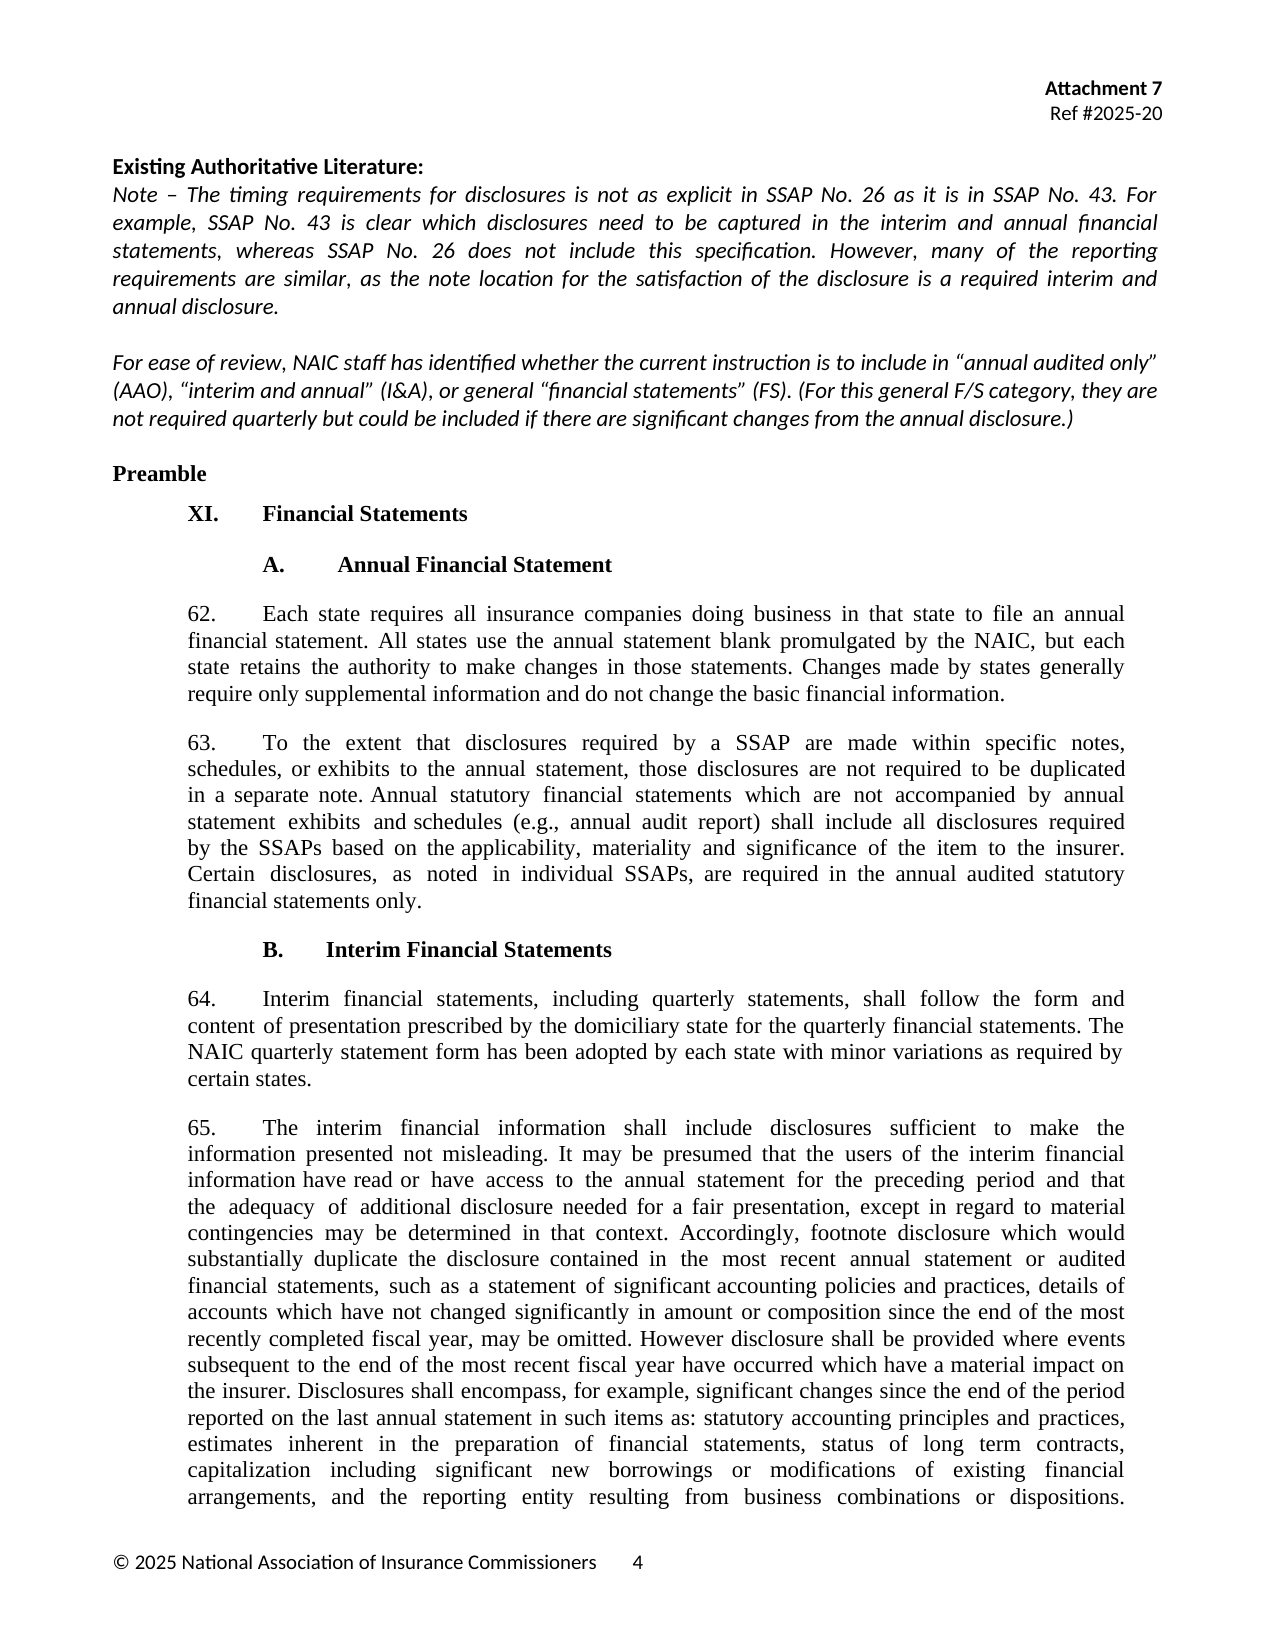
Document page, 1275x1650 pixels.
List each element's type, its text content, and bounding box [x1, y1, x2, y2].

list Annual Financial Statement [262, 551, 1162, 578]
text Existing Authoritative Literature: [112, 152, 1162, 180]
text Note – The timing requirements for disclosures is not as explicit in SSAP No. 26 as it is in SSAP No. 43. For example, SSAP No. 43 is clear which disclosures need to be captured in the interim and annual financial statements, whereas SSAP No. 26 does not include this specification. However, many of the reporting requirements are similar, as the note location for the satisfaction of the disclosure is a required interim and annual disclosure. [112, 180, 1162, 320]
text For ease of review, NAIC staff has identified whether the current instruction is to include in “annual audited only” (AAO), “interim and annual” (I&A), or general “financial statements” (FS). (For this general F/S category, they are not required quarterly but could be included if there are significant changes from the annual disclosure.) [112, 348, 1162, 432]
text Preamble [112, 460, 1162, 487]
text B. Interim Financial Statements [262, 936, 1162, 963]
list Interim financial statements, including quarterly statements, shall follow the form and content of presentation prescribed by the domiciliary state for the quarterly financial statements. The NAIC quarterly statement form has been adopted by each state with minor variations as required by certain states. [187, 986, 1125, 1091]
list Each state requires all insurance companies doing business in that state to file an annual financial statement. All states use the annual statement blank promulgated by the NAIC, but each state retains the authority to make changes in those statements. Changes made by states generally require only supplemental information and do not change the basic financial information. [187, 601, 1125, 706]
list To the extent that disclosures required by a SSAP are made within specific notes, schedules, or exhibits to the annual statement, those disclosures are not required to be duplicated in a separate note. Annual statutory financial statements which are not accompanied by annual statement exhibits and schedules (e.g., annual audit report) shall include all disclosures required by the SSAPs based on the applicability, materiality and significance of the item to the insurer. Certain disclosures, as noted in individual SSAPs, are required in the annual audited statutory financial statements only. [187, 729, 1125, 913]
list Financial Statements [187, 500, 1162, 526]
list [187, 1114, 1125, 1509]
